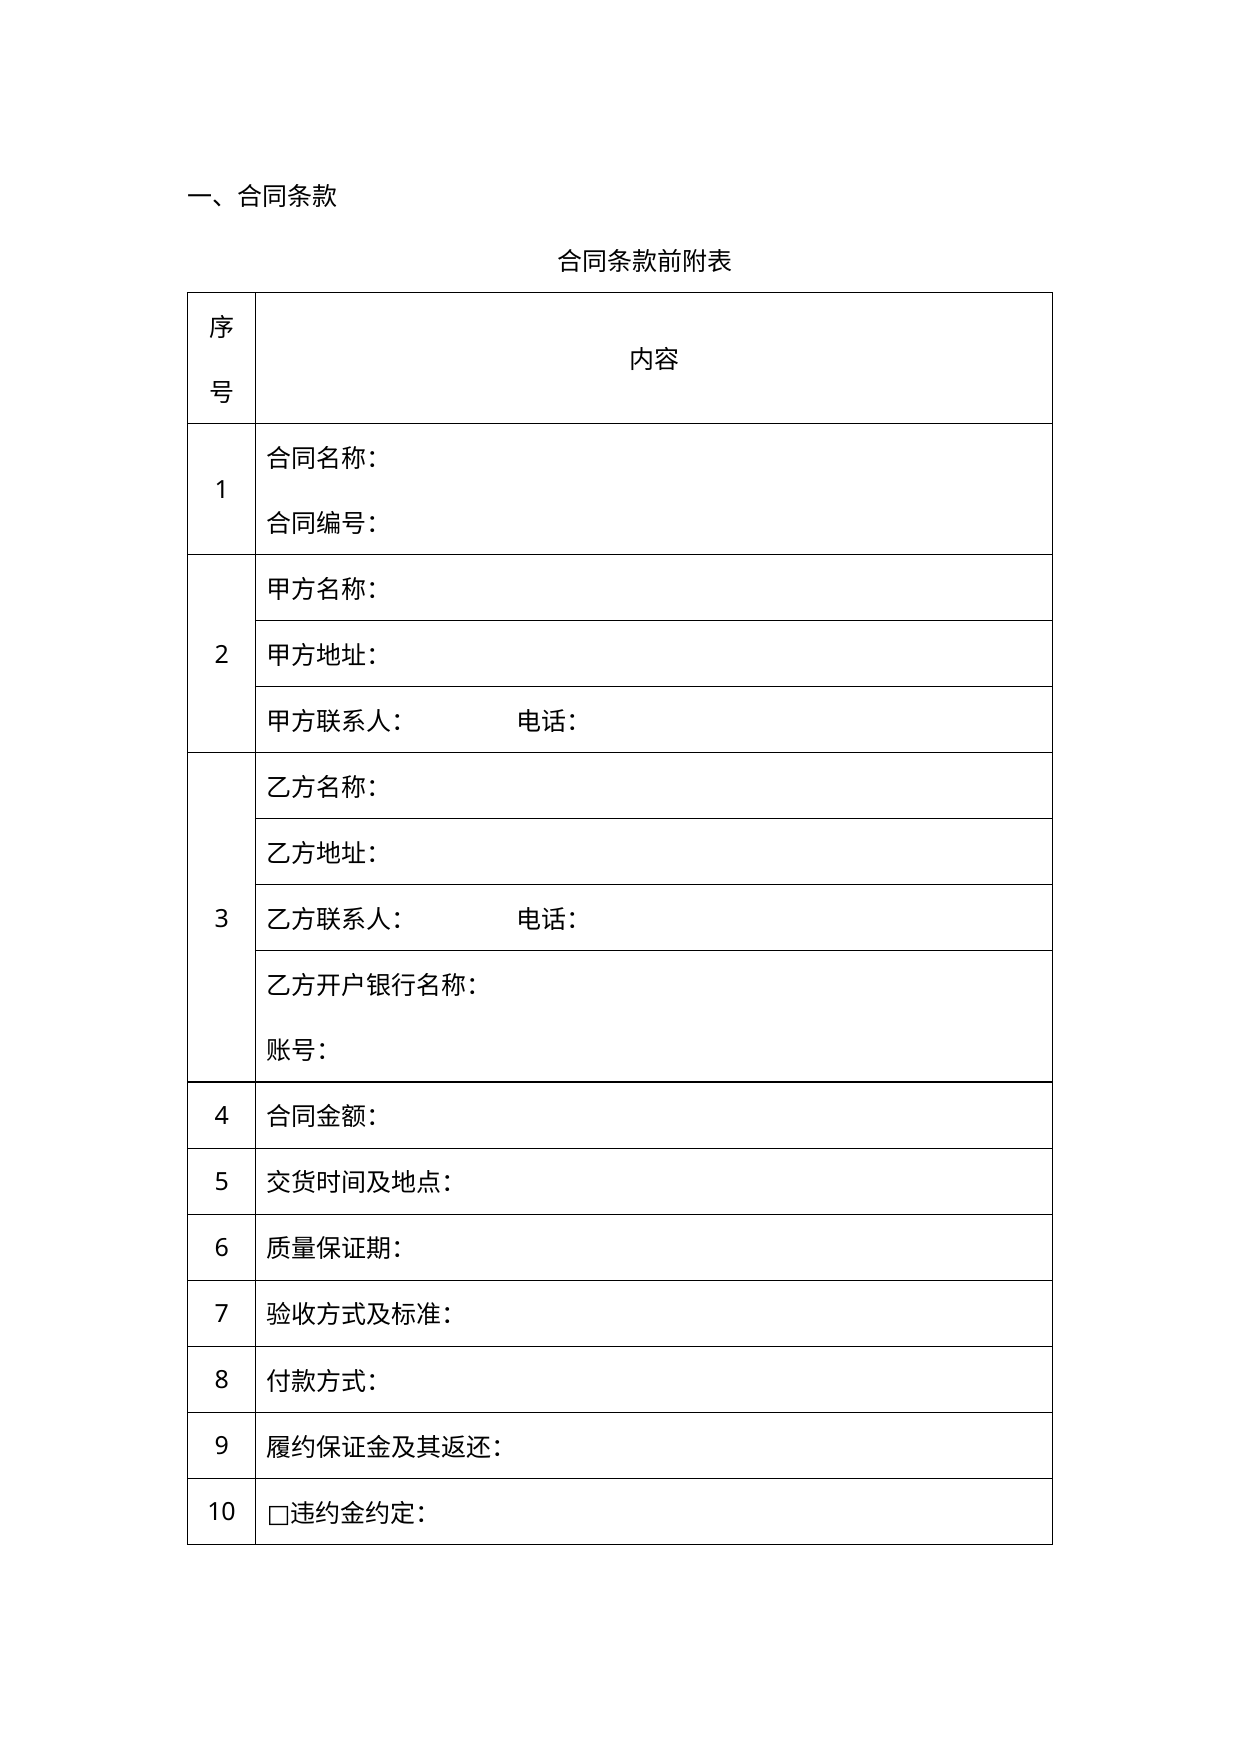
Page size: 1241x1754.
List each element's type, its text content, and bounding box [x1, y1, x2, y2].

table_cell 1 [188, 424, 255, 554]
table_cell 甲方名称： [256, 555, 1052, 620]
table_cell 乙方开户银行名称： 账号： [256, 951, 1052, 1081]
table_cell 付款方式： [256, 1347, 1052, 1412]
table_cell 2 [188, 555, 255, 752]
table_cell 3 [188, 753, 255, 1081]
table_cell 履约保证金及其返还： [256, 1413, 1052, 1478]
table_cell 5 [188, 1149, 255, 1213]
table_cell 8 [188, 1347, 255, 1412]
table_cell 验收方式及标准： [256, 1281, 1052, 1346]
table_cell 10 [188, 1479, 255, 1544]
table_cell 4 [188, 1083, 255, 1147]
table_cell 7 [188, 1281, 255, 1346]
table_header 序号 [188, 293, 255, 423]
table_cell 甲方地址： [256, 621, 1052, 686]
table_cell 甲方联系人： 电话： [256, 687, 1052, 752]
table_cell 6 [188, 1215, 255, 1279]
table_cell 合同金额： [256, 1083, 1052, 1147]
table_cell 质量保证期： [256, 1215, 1052, 1279]
table_cell 乙方联系人： 电话： [256, 885, 1052, 950]
table_cell 乙方地址： [256, 819, 1052, 884]
table_header 内容 [256, 293, 1052, 423]
table_cell 合同名称： 合同编号： [256, 424, 1052, 554]
table_cell 交货时间及地点： [256, 1149, 1052, 1213]
table_cell □违约金约定： □损失赔偿约定： [256, 1479, 1052, 1544]
table_cell 乙方名称： [256, 753, 1052, 818]
text 合同条款前附表 [187, 227, 1053, 292]
text 一、合同条款 [187, 162, 1053, 227]
table_cell 9 [188, 1413, 255, 1478]
